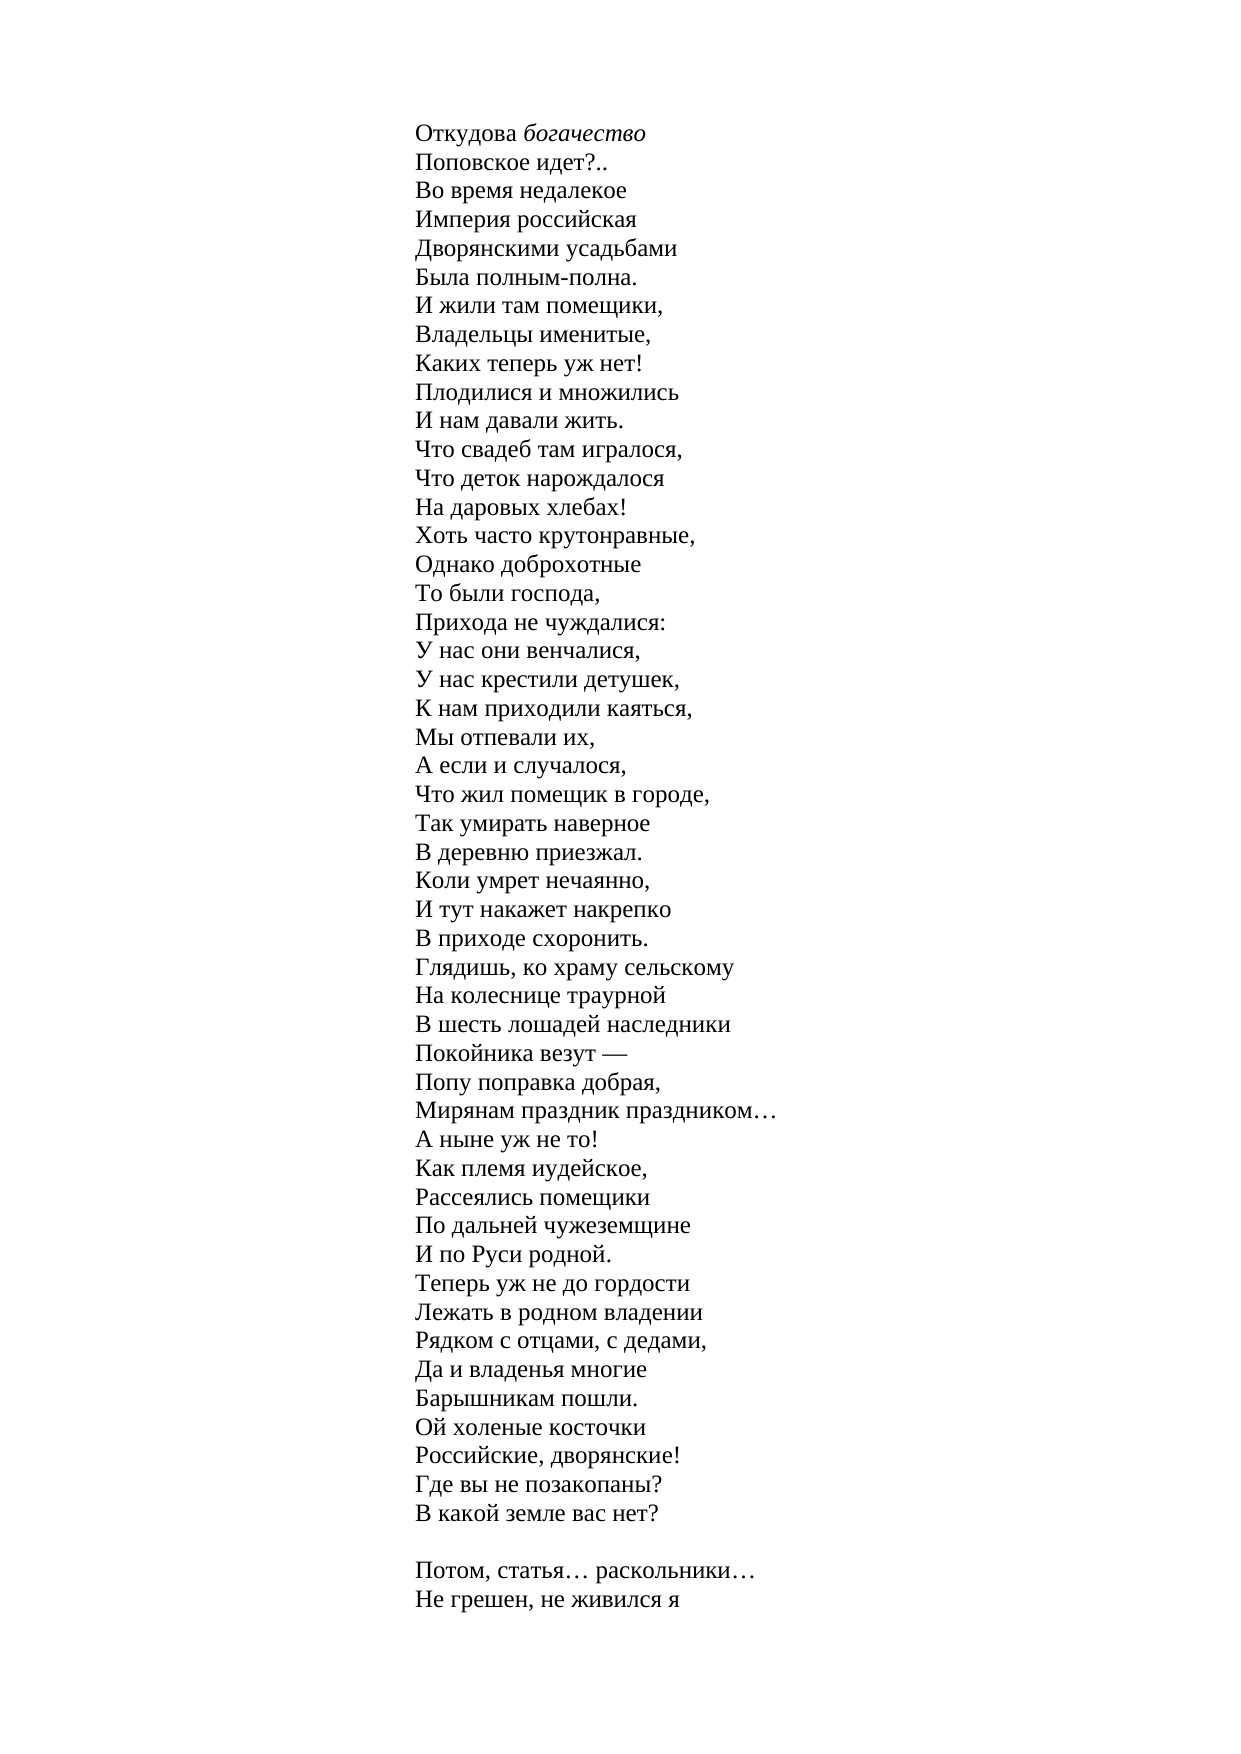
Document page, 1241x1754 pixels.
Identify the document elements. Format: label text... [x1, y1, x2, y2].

text Была полным-полна. [356, 262, 1089, 291]
text И жили там помещики, [356, 291, 1089, 319]
text Однако доброхотные [356, 549, 1089, 578]
text Империя российская [356, 204, 1089, 233]
text В приходе схоронить. [356, 923, 1089, 952]
text Откудова богачество [356, 118, 1089, 147]
text В деревню приезжал. [356, 837, 1089, 866]
text Плодилися и множились [356, 377, 1089, 406]
text Что деток нарождалося [356, 463, 1089, 492]
text У нас крестили детушек, [356, 664, 1089, 693]
text Российские, дворянские! [356, 1441, 1089, 1469]
text Во время недалекое [356, 176, 1089, 204]
text По дальней чужеземщине [356, 1211, 1089, 1239]
text И нам давали жить. [356, 406, 1089, 434]
text На даровых хлебах! [356, 492, 1089, 521]
text К нам приходили каяться, [356, 693, 1089, 722]
text Попу поправка добрая, [356, 1067, 1089, 1096]
text Что жил помещик в городе, [356, 779, 1089, 808]
text Мирянам праздник праздником… [356, 1096, 1089, 1124]
text У нас они венчалися, [356, 636, 1089, 664]
text То были господа, [356, 578, 1089, 607]
text Дворянскими усадьбами [356, 233, 1089, 262]
text Владельцы именитые, [356, 319, 1089, 348]
text Что свадеб там игралося, [356, 434, 1089, 463]
text Где вы не позакопаны? [356, 1469, 1089, 1498]
text А ныне уж не то! [356, 1124, 1089, 1153]
text Так умирать наверное [356, 808, 1089, 837]
text И тут накажет накрепко [356, 894, 1089, 923]
text Теперь уж не до гордости [356, 1268, 1089, 1297]
text Лежать в родном владении [356, 1297, 1089, 1326]
text Мы отпевали их, [356, 722, 1089, 751]
text Как племя иудейское, [356, 1153, 1089, 1182]
text Каких теперь уж нет! [356, 348, 1089, 377]
text Не грешен, не живился я [356, 1584, 1089, 1613]
text А если и случалося, [356, 751, 1089, 779]
text Поповское идет?.. [356, 147, 1089, 176]
text Коли умрет нечаянно, [356, 866, 1089, 894]
text И по Руси родной. [356, 1239, 1089, 1268]
text Барышникам пошли. [356, 1383, 1089, 1412]
text Покойника везут — [356, 1038, 1089, 1067]
text Прихода не чуждалися: [356, 607, 1089, 636]
text Хоть часто крутонравные, [356, 521, 1089, 549]
text В шесть лошадей наследники [356, 1009, 1089, 1038]
text Рассеялись помещики [356, 1182, 1089, 1211]
text Рядком с отцами, с дедами, [356, 1326, 1089, 1354]
text Ой холеные косточки [356, 1412, 1089, 1441]
text Потом, статья… раскольники… [356, 1556, 1089, 1584]
text Глядишь, ко храму сельскому [356, 952, 1089, 981]
text В какой земле вас нет? [356, 1498, 1089, 1527]
text Да и владенья многие [356, 1354, 1089, 1383]
text На колеснице траурной [356, 981, 1089, 1009]
